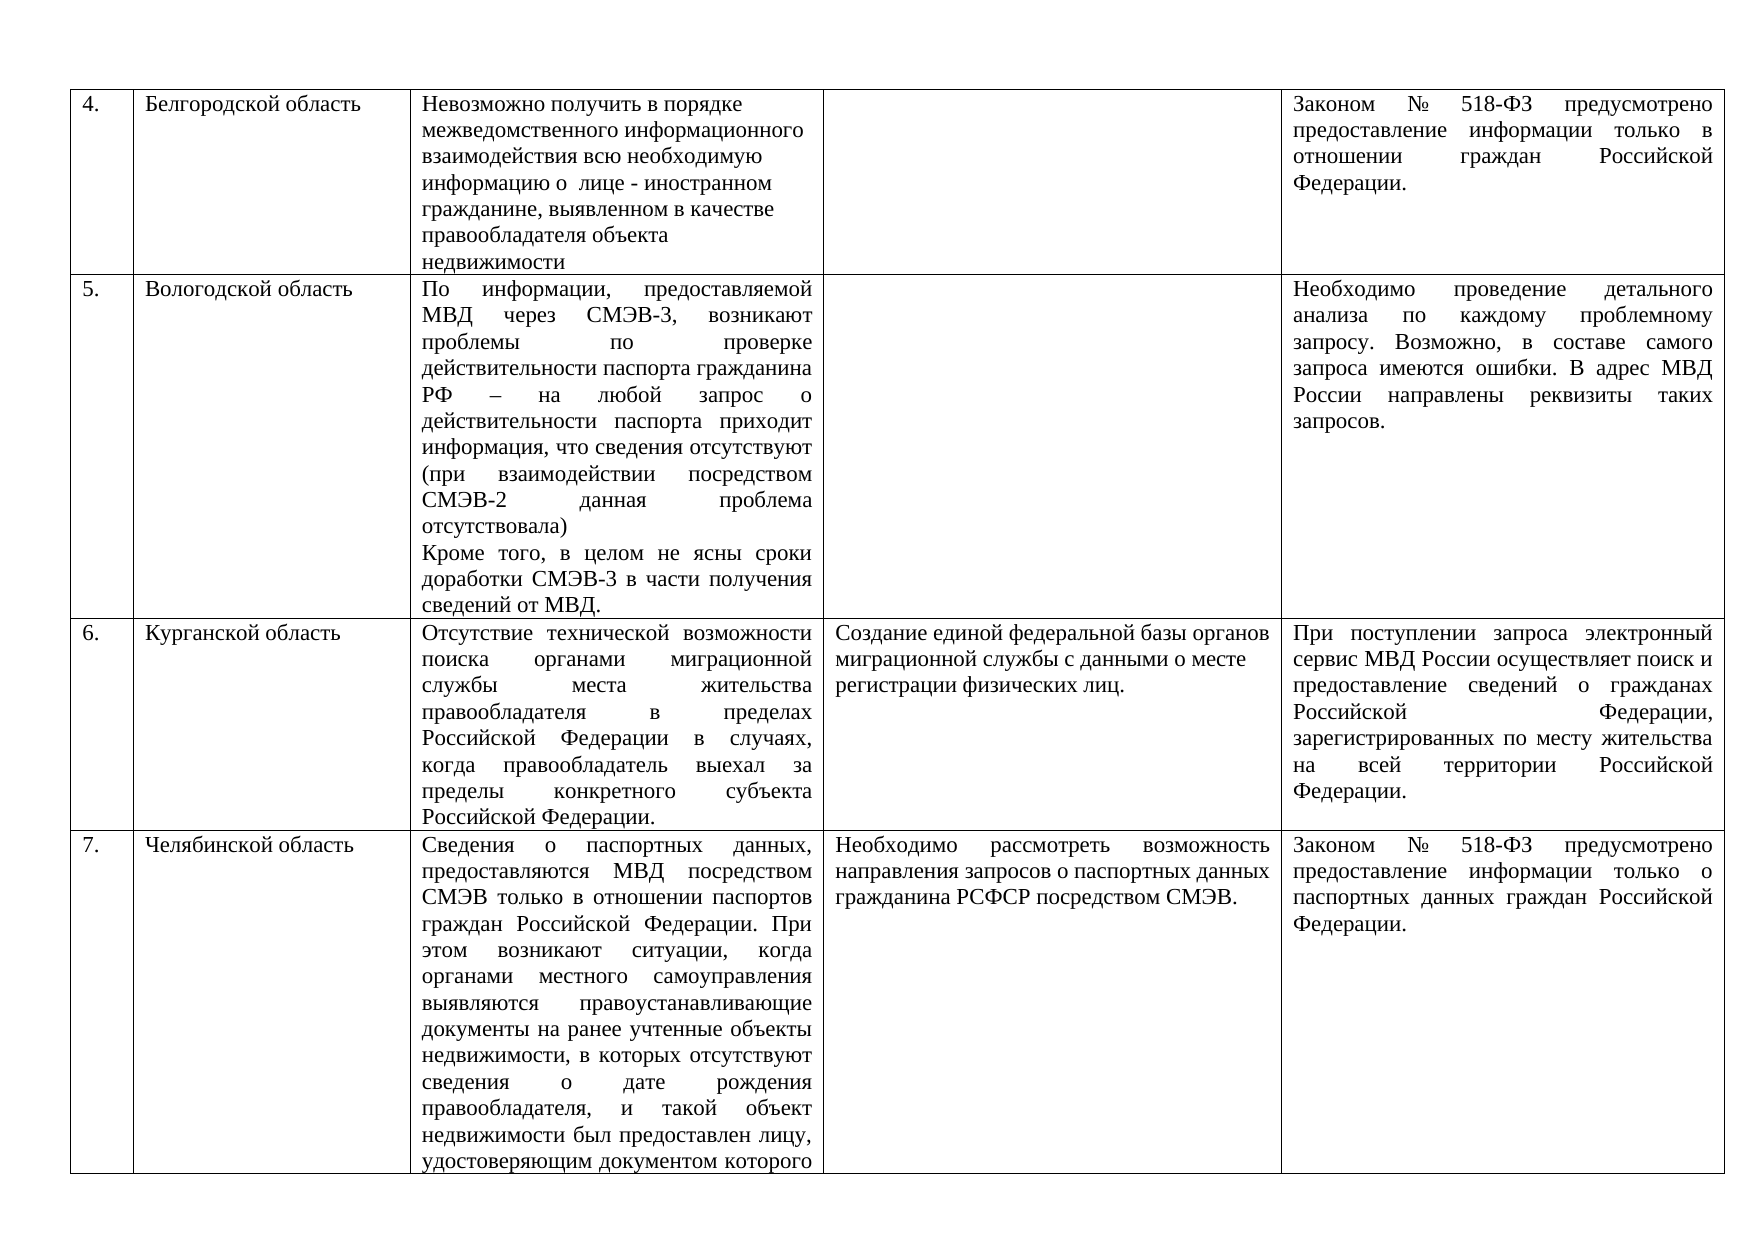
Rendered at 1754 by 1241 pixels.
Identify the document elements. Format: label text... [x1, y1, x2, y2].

table_cell Челябинской область [134, 831, 410, 1173]
table_cell 4. [71, 90, 133, 274]
table_cell Необходимо проведение детального анализа по каждому проблемному запросу. Возможно, в составе самого запроса имеются ошибки. В адрес МВД России направлены реквизиты таких запросов. [1282, 275, 1724, 618]
table_cell Белгородской область [134, 90, 410, 274]
table_cell Курганской область [134, 619, 410, 830]
table_cell 7. [71, 831, 133, 1173]
table_cell [824, 275, 1281, 618]
table_cell [824, 90, 1281, 274]
table_cell При поступлении запроса электронный сервис МВД России осуществляет поиск и предоставление сведений о гражданах Российской Федерации, зарегистрированных по месту жительства на всей территории Российской Федерации. [1282, 619, 1724, 830]
table_cell По информации, предоставляемой МВД через СМЭВ-3, возникают проблемы по проверке действительности паспорта гражданина РФ – на любой запрос о действительности паспорта приходит информация, что сведения отсутствуют (при взаимодействии посредством СМЭВ-2 данная проблема отсутствовала) Кроме того, в целом не ясны сроки доработки СМЭВ-3 в части получения сведений от МВД. [411, 275, 823, 618]
table_cell Невозможно получить в порядке межведомственного информационного взаимодействия всю необходимую информацию о лице - иностранном гражданине, выявленном в качестве правообладателя объекта недвижимости [411, 90, 823, 274]
table_cell Вологодской область [134, 275, 410, 618]
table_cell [1282, 831, 1724, 1173]
table_cell Отсутствие технической возможности поиска органами миграционной службы места жительства правообладателя в пределах Российской Федерации в случаях, когда правообладатель выехал за пределы конкретного субъекта Российской Федерации. [411, 619, 823, 830]
table_cell 5. [71, 275, 133, 618]
table_cell Создание единой федеральной базы органов миграционной службы с данными о месте регистрации физических лиц. [824, 619, 1281, 830]
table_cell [411, 831, 823, 1173]
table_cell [824, 831, 1281, 1173]
table_cell Законом № 518-ФЗ предусмотрено предоставление информации только в отношении граждан Российской Федерации. [1282, 90, 1724, 274]
table_cell 6. [71, 619, 133, 830]
